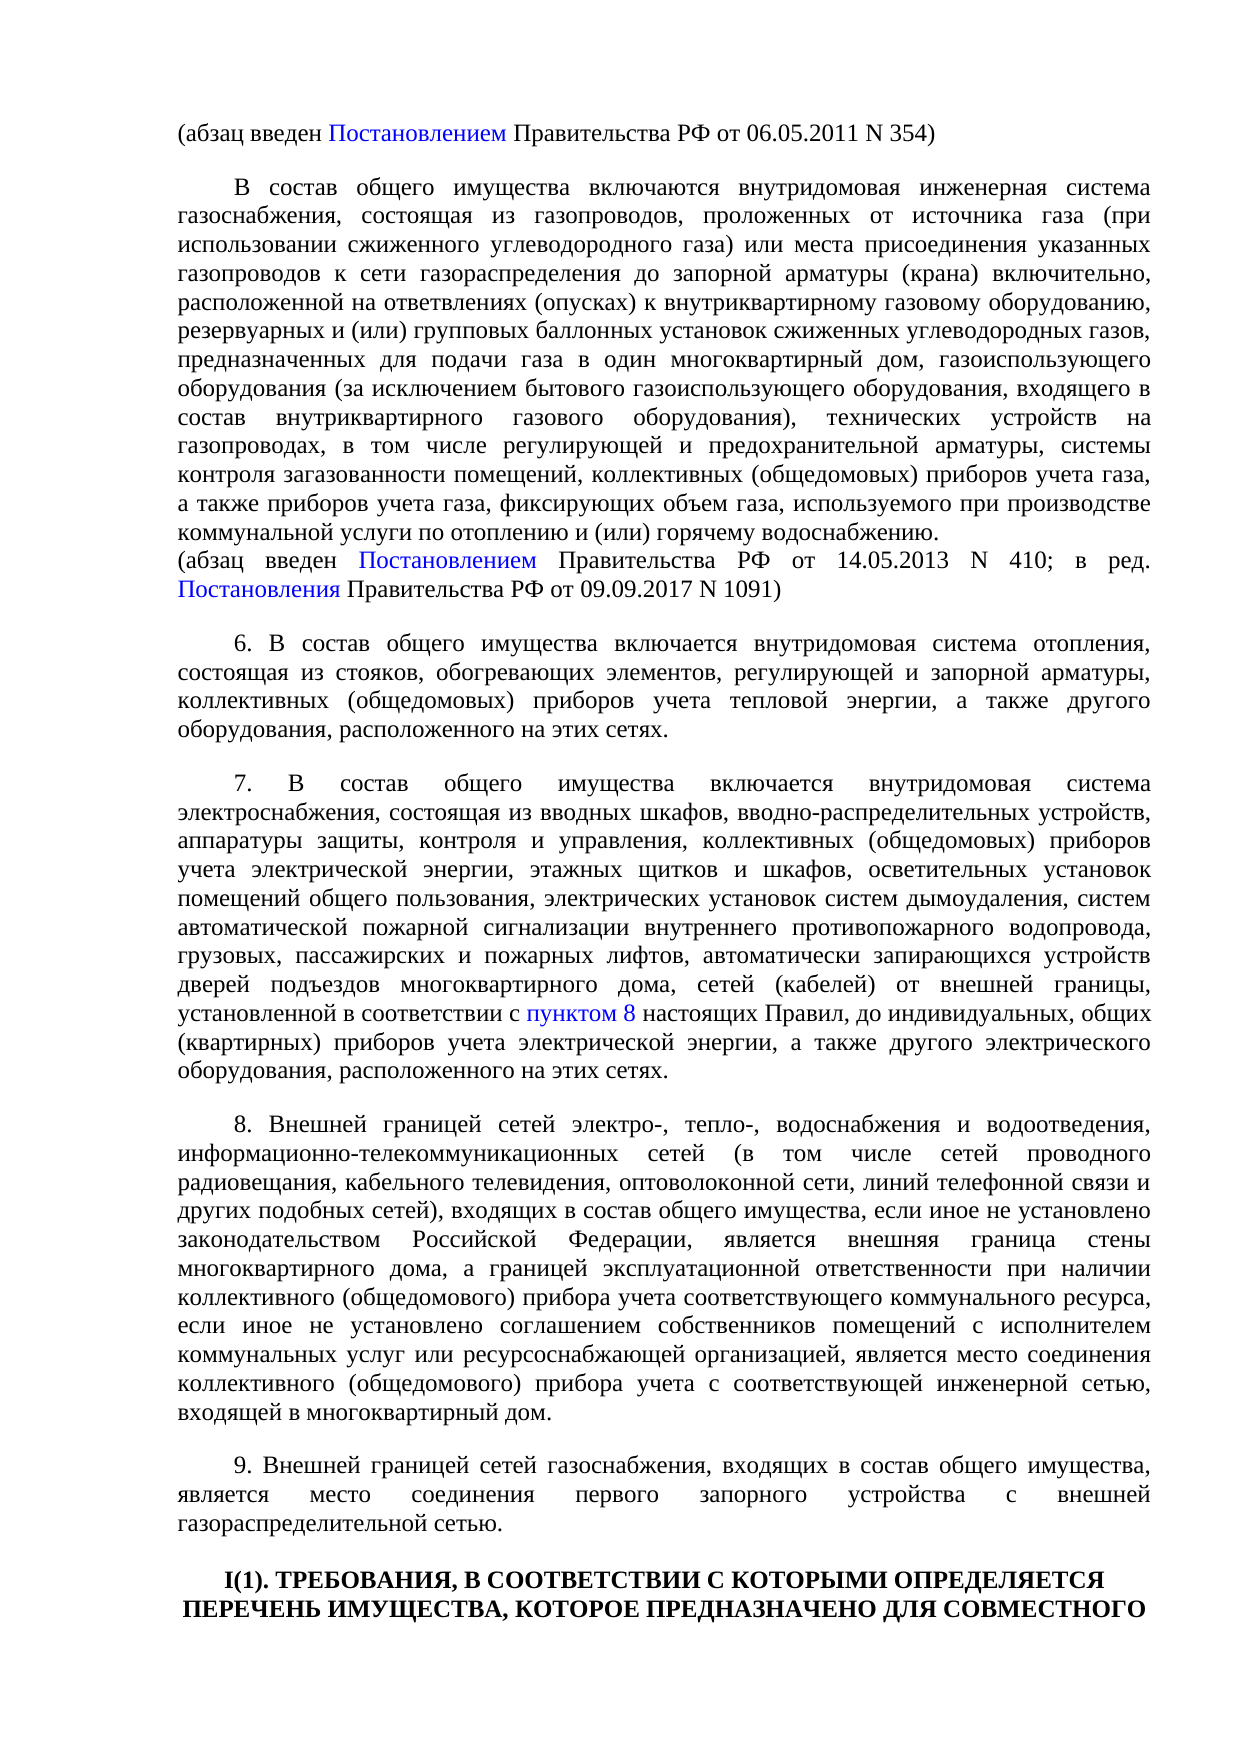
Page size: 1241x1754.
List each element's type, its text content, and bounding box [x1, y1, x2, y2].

text 7. В состав общего имущества включается внутридомовая система электроснабжения, состоящая из вводных шкафов, вводно-распределительных устройств, аппаратуры защиты, контроля и управления, коллективных (общедомовых) приборов учета электрической энергии, этажных щитков и шкафов, осветительных установок помещений общего пользования, электрических установок систем дымоудаления, систем автоматической пожарной сигнализации внутреннего противопожарного водопровода, грузовых, пассажирских и пожарных лифтов, автоматически запирающихся устройств дверей подъездов многоквартирного дома, сетей (кабелей) от внешней границы, установленной в соответствии с пунктом 8 настоящих Правил, до индивидуальных, общих (квартирных) приборов учета электрической энергии, а также другого электрического оборудования, расположенного на этих сетях. [177, 768, 1152, 1084]
title ПЕРЕЧЕНЬ ИМУЩЕСТВА, КОТОРОЕ ПРЕДНАЗНАЧЕНО ДЛЯ СОВМЕСТНОГО [177, 1594, 1152, 1623]
text (абзац введен Постановлением Правительства РФ от 06.05.2011 N 354) [177, 118, 1152, 147]
text (абзац введен Постановлением Правительства РФ от 14.05.2013 N 410; в ред. Постановления Правительства РФ от 09.09.2017 N 1091) [177, 546, 1152, 603]
text В состав общего имущества включаются внутридомовая инженерная система газоснабжения, состоящая из газопроводов, проложенных от источника газа (при использовании сжиженного углеводородного газа) или места присоединения указанных газопроводов к сети газораспределения до запорной арматуры (крана) включительно, расположенной на ответвлениях (опусках) к внутриквартирному газовому оборудованию, резервуарных и (или) групповых баллонных установок сжиженных углеводородных газов, предназначенных для подачи газа в один многоквартирный дом, газоиспользующего оборудования (за исключением бытового газоиспользующего оборудования, входящего в состав внутриквартирного газового оборудования), технических устройств на газопроводах, в том числе регулирующей и предохранительной арматуры, системы контроля загазованности помещений, коллективных (общедомовых) приборов учета газа, а также приборов учета газа, фиксирующих объем газа, используемого при производстве коммунальной услуги по отоплению и (или) горячему водоснабжению. [177, 172, 1152, 546]
text 6. В состав общего имущества включается внутридомовая система отопления, состоящая из стояков, обогревающих элементов, регулирующей и запорной арматуры, коллективных (общедомовых) приборов учета тепловой энергии, а также другого оборудования, расположенного на этих сетях. [177, 628, 1152, 743]
text 9. Внешней границей сетей газоснабжения, входящих в состав общего имущества, является место соединения первого запорного устройства с внешней газораспределительной сетью. [177, 1451, 1152, 1537]
title I(1). ТРЕБОВАНИЯ, В СООТВЕТСТВИИ С КОТОРЫМИ ОПРЕДЕЛЯЕТСЯ [177, 1566, 1152, 1594]
text 8. Внешней границей сетей электро-, тепло-, водоснабжения и водоотведения, информационно-телекоммуникационных сетей (в том числе сетей проводного радиовещания, кабельного телевидения, оптоволоконной сети, линий телефонной связи и других подобных сетей), входящих в состав общего имущества, если иное не установлено законодательством Российской Федерации, является внешняя граница стены многоквартирного дома, а границей эксплуатационной ответственности при наличии коллективного (общедомового) прибора учета соответствующего коммунального ресурса, если иное не установлено соглашением собственников помещений с исполнителем коммунальных услуг или ресурсоснабжающей организацией, является место соединения коллективного (общедомового) прибора учета с соответствующей инженерной сетью, входящей в многоквартирный дом. [177, 1109, 1152, 1426]
